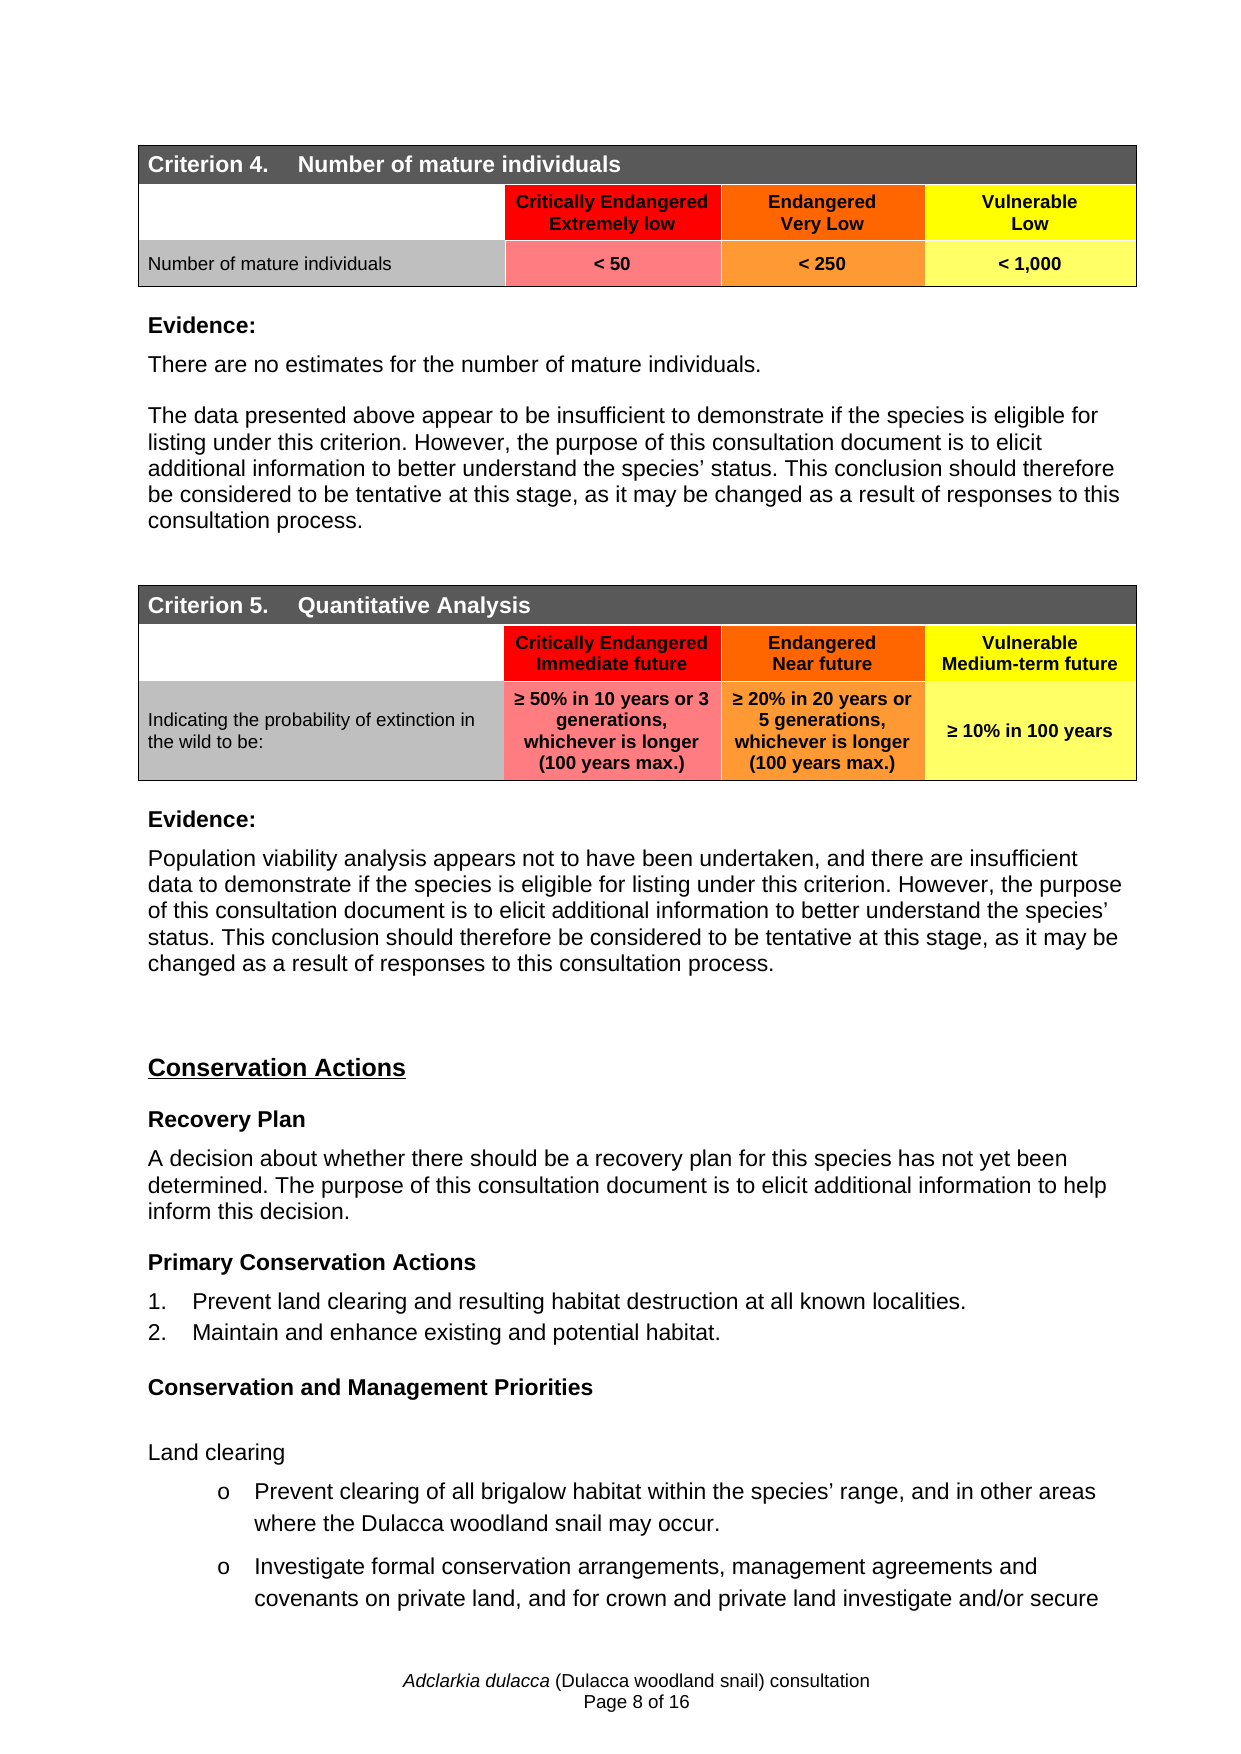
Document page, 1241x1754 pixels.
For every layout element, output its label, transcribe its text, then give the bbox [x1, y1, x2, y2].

text A decision about whether there should be a recovery plan for this species has not yet been determined. The purpose of this consultation document is to elicit additional information to help inform this decision. [148, 1145, 1125, 1224]
text Prevent clearing of all brigalow habitat within the species’ range, and in other areas where the Dulacca woodland snail may occur. [217, 1478, 1125, 1536]
table_cell [139, 184, 505, 240]
table_cell < 250 [722, 241, 925, 286]
table_cell Vulnerable Medium-term future [926, 626, 1136, 681]
subtitle Recovery Plan [148, 1106, 1125, 1133]
table_cell < 50 [506, 241, 721, 286]
table_cell Critically Endangered Immediate future [504, 626, 721, 681]
subtitle Primary Conservation Actions [148, 1249, 1125, 1276]
subtitle Evidence: [148, 806, 1125, 832]
table_cell ≥ 50% in 10 years or 3 generations, whichever is longer (100 years max.) [504, 682, 721, 780]
list Prevent land clearing and resulting habitat destruction at all known localities. [148, 1288, 1125, 1314]
table_header Criterion 4. Number of mature individuals [139, 146, 1136, 184]
text There are no estimates for the number of mature individuals. [148, 351, 1125, 377]
table_cell Endangered Near future [722, 626, 925, 681]
table_cell Vulnerable Low [926, 185, 1136, 240]
subtitle Evidence: [148, 312, 1125, 338]
subtitle Conservation Actions [148, 1053, 1125, 1081]
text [217, 1553, 1125, 1611]
list Land clearing [148, 1439, 1125, 1465]
table_cell [139, 625, 504, 681]
list Maintain and enhance existing and potential habitat. [148, 1318, 1125, 1345]
table_cell Critically Endangered Extremely low [505, 185, 721, 240]
table_cell ≥ 10% in 100 years [926, 682, 1136, 780]
table_cell < 1,000 [926, 241, 1136, 286]
table_header Criterion 5. Quantitative Analysis [139, 586, 1136, 624]
table_cell Number of mature individuals [139, 240, 505, 286]
table_cell Endangered Very Low [722, 185, 925, 240]
subtitle Conservation and Management Priorities [148, 1374, 1125, 1400]
table_cell Indicating the probability of extinction in the wild to be: [139, 681, 504, 780]
table_cell ≥ 20% in 20 years or 5 generations, whichever is longer (100 years max.) [722, 682, 925, 780]
text Population viability analysis appears not to have been undertaken, and there are insufficient data to demonstrate if the species is eligible for listing under this criterion. However, the purpose of this consultation document is to elicit additional information to better understand the species’ status. This conclusion should therefore be considered to be tentative at this stage, as it may be changed as a result of responses to this consultation process. [148, 844, 1125, 976]
